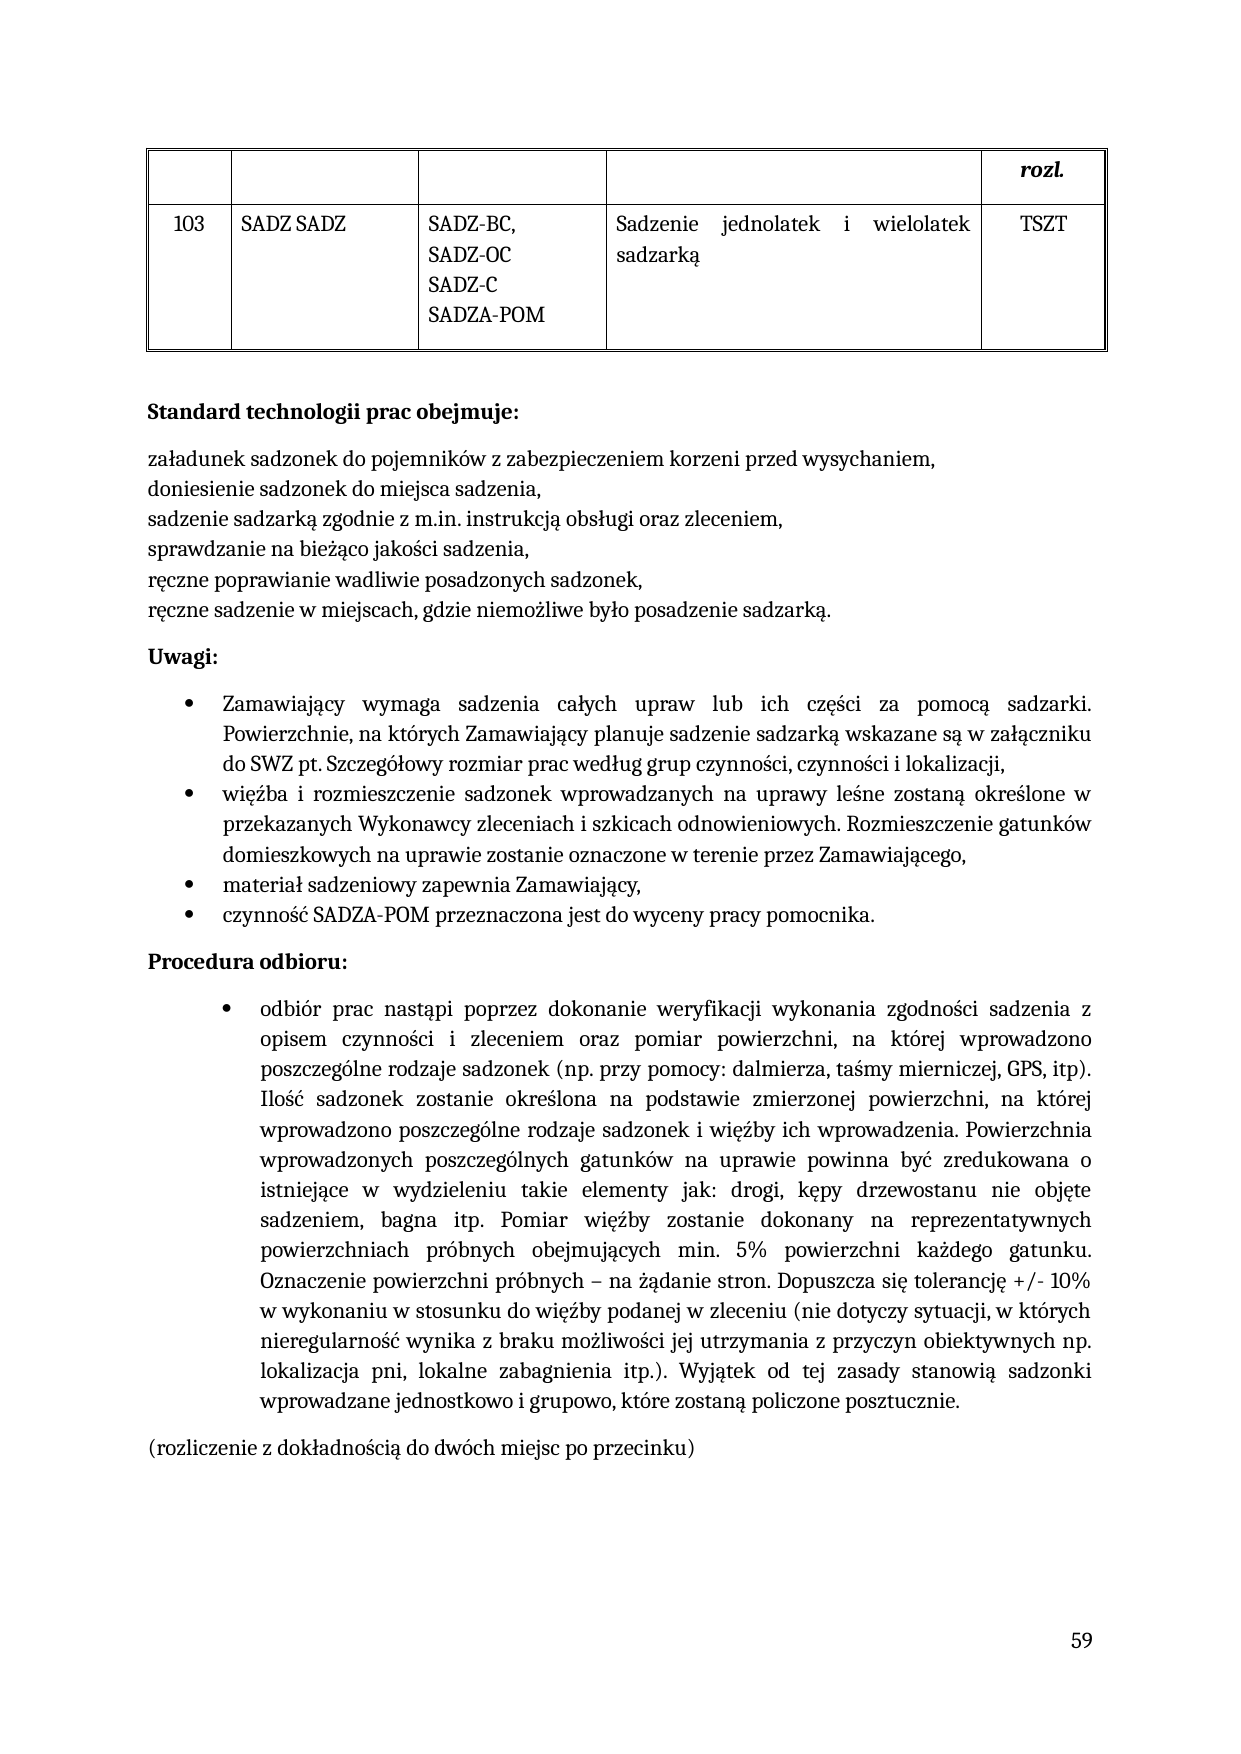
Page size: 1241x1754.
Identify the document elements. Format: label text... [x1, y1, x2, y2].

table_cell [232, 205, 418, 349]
list odbiór prac nastąpi poprzez dokonanie weryfikacji wykonania zgodności sadzenia z opisem czynności i zleceniem oraz pomiar powierzchni, na której wprowadzono poszczególne rodzaje sadzonek (np. przy pomocy: dalmierza, taśmy mierniczej, GPS, itp). Ilość sadzonek zostanie określona na podstawie zmierzonej powierzchni, na której wprowadzono poszczególne rodzaje sadzonek i więźby ich wprowadzenia. Powierzchnia wprowadzonych poszczególnych gatunków na uprawie powinna być zredukowana o istniejące w wydzieleniu takie elementy jak: drogi, kępy drzewostanu nie objęte sadzeniem, bagna itp. Pomiar więźby zostanie dokonany na reprezentatywnych powierzchniach próbnych obejmujących min. 5% powierzchni każdego gatunku. Oznaczenie powierzchni próbnych – na żądanie stron. Dopuszcza się tolerancję +/- 10% w wykonaniu w stosunku do więźby podanej w zleceniu (nie dotyczy sytuacji, w których nieregularność wynika z braku możliwości jej utrzymania z przyczyn obiektywnych np. lokalizacja pni, lokalne zabagnienia itp.). Wyjątek od tej zasady stanowią sadzonki wprowadzane jednostkowo i grupowo, które zostaną policzone posztucznie. [223, 996, 1093, 1414]
text Uwagi: [148, 643, 1093, 670]
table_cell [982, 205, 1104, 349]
list ręczne sadzenie w miejscach, gdzie niemożliwe było posadzenie sadzarką. [148, 597, 1093, 623]
list czynność SADZA-POM przeznaczona jest do wyceny pracy pomocnika. [185, 902, 1093, 928]
list ręczne poprawianie wadliwie posadzonych sadzonek, [148, 566, 1093, 593]
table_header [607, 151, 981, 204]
text (rozliczenie z dokładnością do dwóch miejsc po przecinku) [148, 1435, 1093, 1461]
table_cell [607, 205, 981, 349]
text Standard technologii prac obejmuje: [148, 399, 1093, 425]
list sprawdzanie na bieżąco jakości sadzenia, [148, 536, 1093, 562]
list Zamawiający wymaga sadzenia całych upraw lub ich części za pomocą sadzarki. Powierzchnie, na których Zamawiający planuje sadzenie sadzarką wskazane są w załączniku do SWZ pt. Szczegółowy rozmiar prac według grup czynności, czynności i lokalizacji, [185, 690, 1093, 777]
list sadzenie sadzarką zgodnie z m.in. instrukcją obsługi oraz zleceniem, [148, 506, 1093, 532]
list załadunek sadzonek do pojemników z zabezpieczeniem korzeni przed wysychaniem, [148, 446, 1093, 472]
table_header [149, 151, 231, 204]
text Procedura odbioru: [148, 949, 1093, 975]
list doniesienie sadzonek do miejsca sadzenia, [148, 476, 1093, 502]
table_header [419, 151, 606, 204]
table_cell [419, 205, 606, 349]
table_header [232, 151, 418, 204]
list więźba i rozmieszczenie sadzonek wprowadzanych na uprawy leśne zostaną określone w przekazanych Wykonawcy zleceniach i szkicach odnowieniowych. Rozmieszczenie gatunków domieszkowych na uprawie zostanie oznaczone w terenie przez Zamawiającego, [185, 781, 1093, 868]
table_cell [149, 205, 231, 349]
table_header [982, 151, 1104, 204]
list materiał sadzeniowy zapewnia Zamawiający, [185, 872, 1093, 898]
